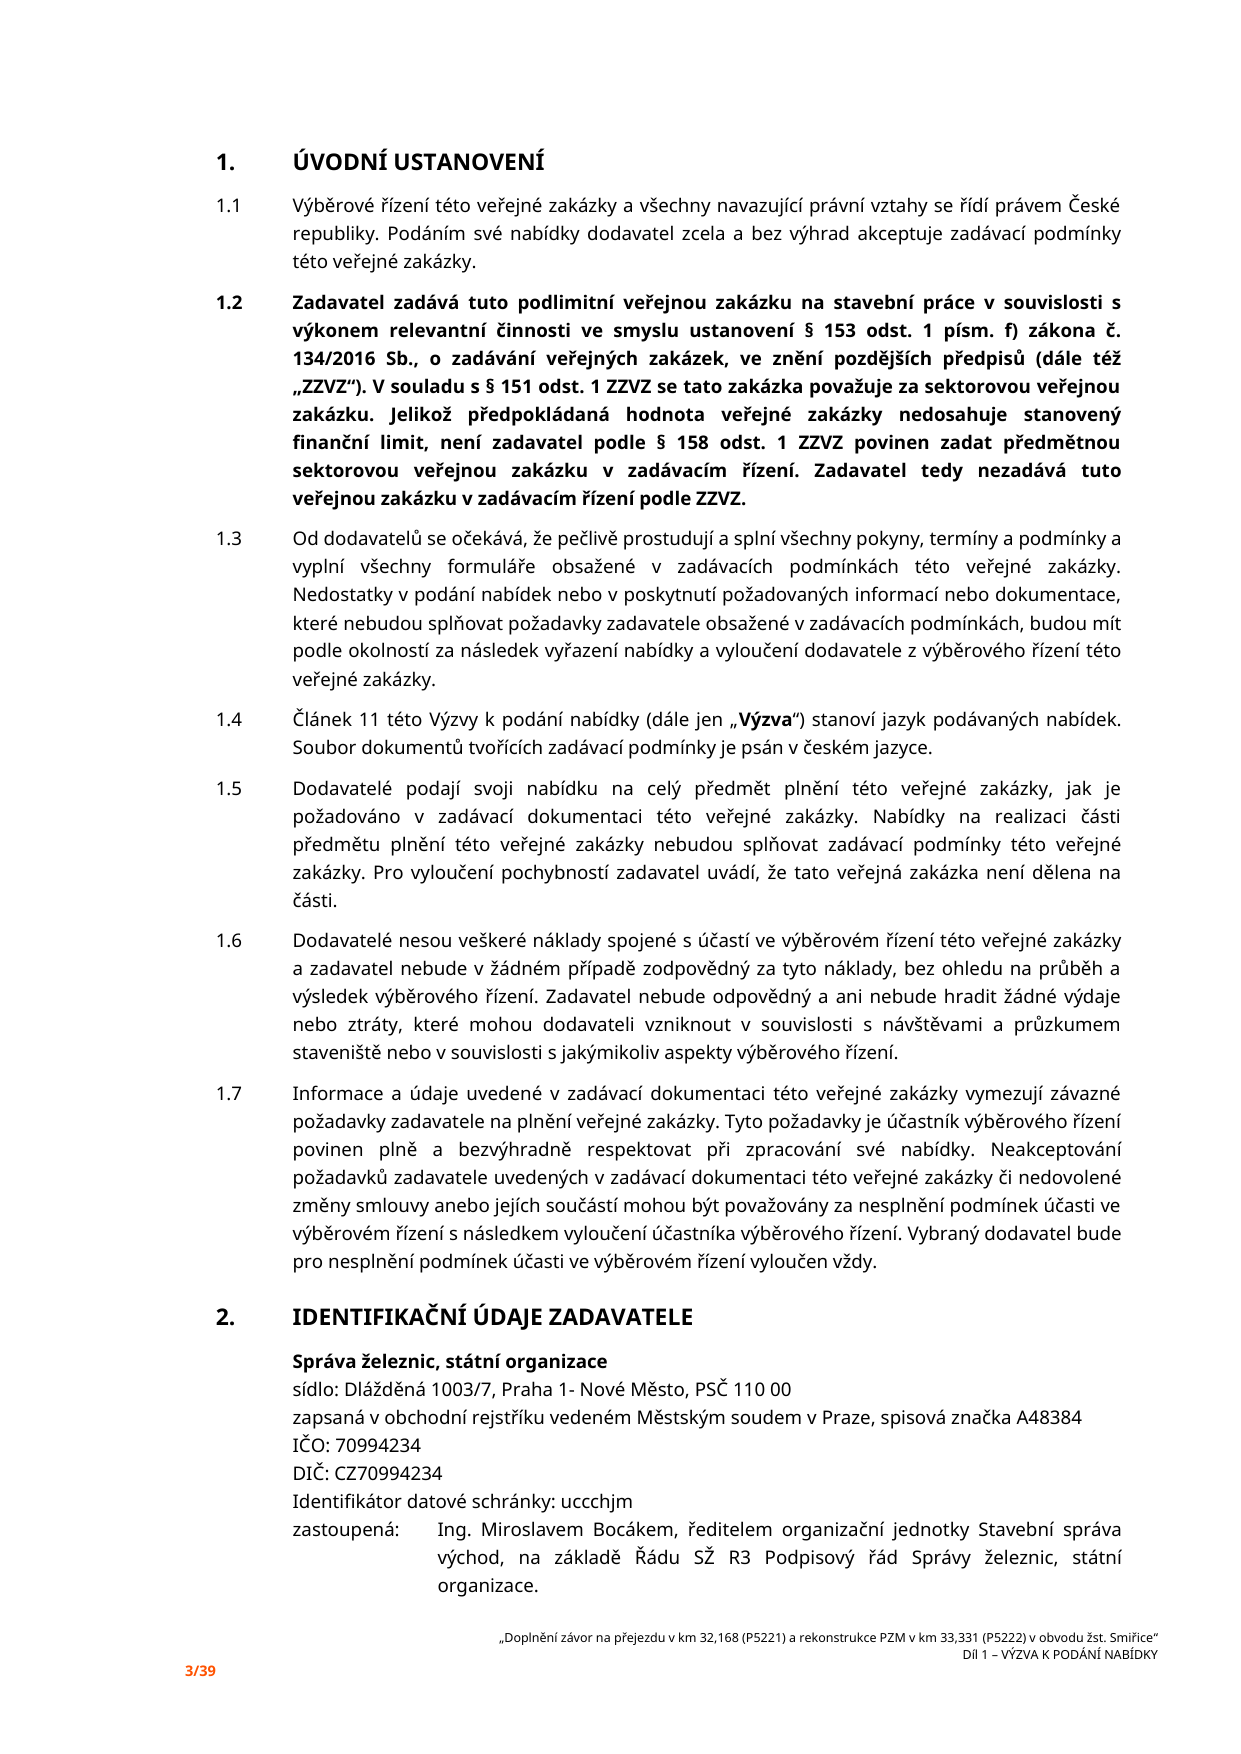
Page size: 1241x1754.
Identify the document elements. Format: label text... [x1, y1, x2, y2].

text Článek 11 této Výzvy k podání nabídky (dále jen „Výzva“) stanoví jazyk podávaných nabídek. Soubor dokumentů tvořících zadávací podmínky je psán v českém jazyce. [216, 706, 1122, 760]
text Správa železnic, státní organizace [292, 1348, 1122, 1374]
text zastoupená: Ing. Miroslavem Bocákem, ředitelem organizační jednotky Stavební správa východ, na základě Řádu SŽ R3 Podpisový řád Správy železnic, státní organizace. [292, 1516, 1122, 1598]
text DIČ: CZ70994234 [292, 1460, 1122, 1486]
text ÚVODNÍ USTANOVENÍ [216, 146, 1122, 177]
text Dodavatelé nesou veškeré náklady spojené s účastí ve výběrovém řízení této veřejné zakázky a zadavatel nebude v žádném případě zodpovědný za tyto náklady, bez ohledu na průběh a výsledek výběrového řízení. Zadavatel nebude odpovědný a ani nebude hradit žádné výdaje nebo ztráty, které mohou dodavateli vzniknout v souvislosti s návštěvami a průzkumem staveniště nebo v souvislosti s jakýmikoliv aspekty výběrového řízení. [216, 927, 1122, 1065]
text Informace a údaje uvedené v zadávací dokumentaci této veřejné zakázky vymezují závazné požadavky zadavatele na plnění veřejné zakázky. Tyto požadavky je účastník výběrového řízení povinen plně a bezvýhradně respektovat při zpracování své nabídky. Neakceptování požadavků zadavatele uvedených v zadávací dokumentaci této veřejné zakázky či nedovolené změny smlouvy anebo jejích součástí mohou být považovány za nesplnění podmínek účasti ve výběrovém řízení s následkem vyloučení účastníka výběrového řízení. Vybraný dodavatel bude pro nesplnění podmínek účasti ve výběrovém řízení vyloučen vždy. [216, 1080, 1122, 1274]
text sídlo: Dlážděná 1003/7, Praha 1- Nové Město, PSČ 110 00 [292, 1376, 1122, 1402]
text Zadavatel zadává tuto podlimitní veřejnou zakázku na stavební práce v souvislosti s výkonem relevantní činnosti ve smyslu ustanovení § 153 odst. 1 písm. f) zákona č. 134/2016 Sb., o zadávání veřejných zakázek, ve znění pozdějších předpisů (dále též „ZZVZ“). V souladu s § 151 odst. 1 ZZVZ se tato zakázka považuje za sektorovou veřejnou zakázku. Jelikož předpokládaná hodnota veřejné zakázky nedosahuje stanovený finanční limit, není zadavatel podle § 158 odst. 1 ZZVZ povinen zadat předmětnou sektorovou veřejnou zakázku v zadávacím řízení. Zadavatel tedy nezadává tuto veřejnou zakázku v zadávacím řízení podle ZZVZ. [216, 289, 1122, 511]
text Výběrové řízení této veřejné zakázky a všechny navazující právní vztahy se řídí právem České republiky. Podáním své nabídky dodavatel zcela a bez výhrad akceptuje zadávací podmínky této veřejné zakázky. [216, 192, 1122, 274]
text zapsaná v obchodní rejstříku vedeném Městským soudem v Praze, spisová značka A48384 [292, 1404, 1122, 1430]
text IDENTIFIKAČNÍ ÚDAJE ZADAVATELE [216, 1301, 1122, 1332]
text Identifikátor datové schránky: uccchjm [292, 1488, 1122, 1514]
text IČO: 70994234 [292, 1432, 1122, 1458]
text Dodavatelé podají svoji nabídku na celý předmět plnění této veřejné zakázky, jak je požadováno v zadávací dokumentaci této veřejné zakázky. Nabídky na realizaci části předmětu plnění této veřejné zakázky nebudou splňovat zadávací podmínky této veřejné zakázky. Pro vyloučení pochybností zadavatel uvádí, že tato veřejná zakázka není dělena na části. [216, 775, 1122, 912]
text Od dodavatelů se očekává, že pečlivě prostudují a splní všechny pokyny, termíny a podmínky a vyplní všechny formuláře obsažené v zadávacích podmínkách této veřejné zakázky. Nedostatky v podání nabídek nebo v poskytnutí požadovaných informací nebo dokumentace, které nebudou splňovat požadavky zadavatele obsažené v zadávacích podmínkách, budou mít podle okolností za následek vyřazení nabídky a vyloučení dodavatele z výběrového řízení této veřejné zakázky. [216, 526, 1122, 691]
